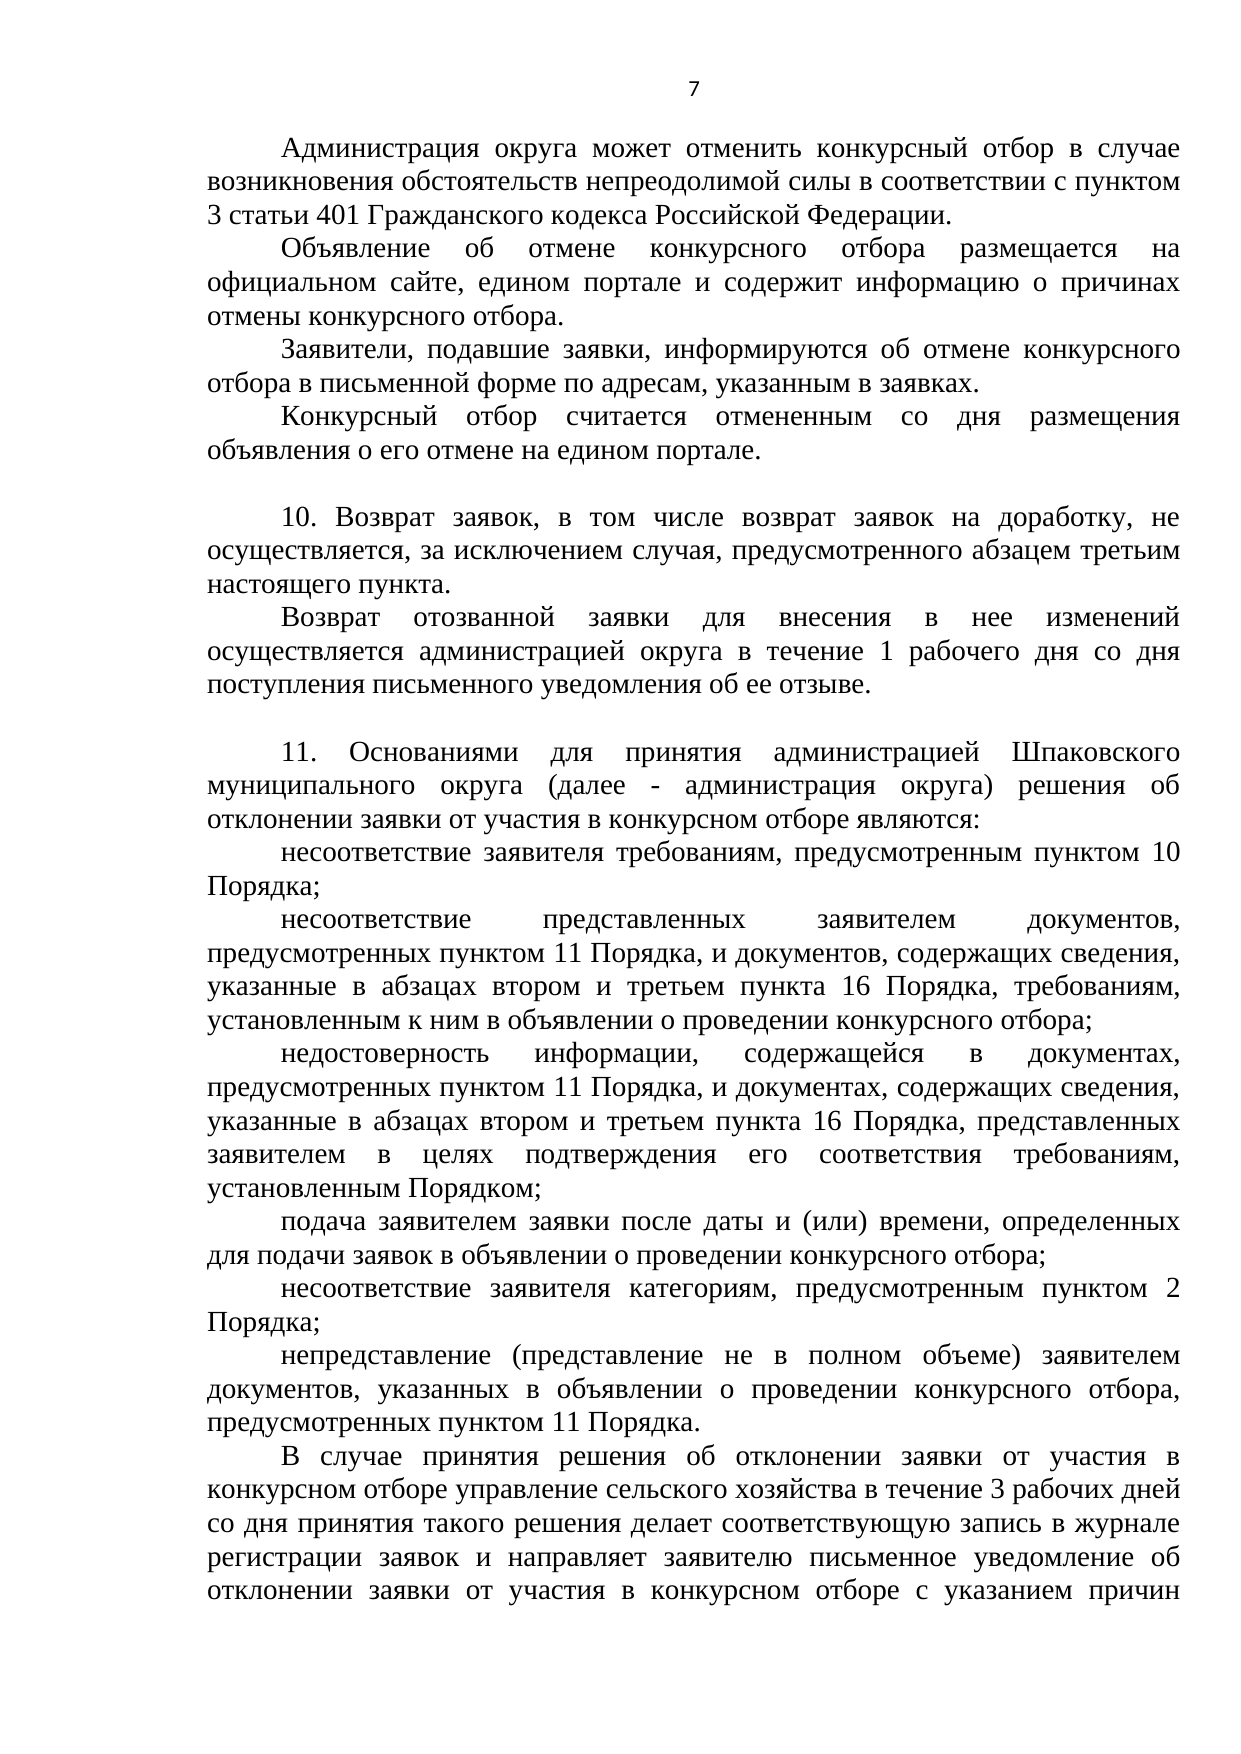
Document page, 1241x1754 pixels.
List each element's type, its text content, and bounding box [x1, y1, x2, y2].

text 11. Основаниями для принятия администрацией Шпаковского муниципального округа (далее - администрация округа) решения об отклонении заявки от участия в конкурсном отборе являются: [207, 734, 1181, 834]
text несоответствие заявителя требованиям, предусмотренным пунктом 10 Порядка; [207, 834, 1181, 901]
text недостоверность информации, содержащейся в документах, предусмотренных пунктом 11 Порядка, и документах, содержащих сведения, указанные в абзацах втором и третьем пункта 16 Порядка, представленных заявителем в целях подтверждения его соответствия требованиям, установленным Порядком; [207, 1036, 1181, 1203]
text подача заявителем заявки после даты и (или) времени, определенных для подачи заявок в объявлении о проведении конкурсного отбора; [207, 1203, 1181, 1270]
text Администрация округа может отменить конкурсный отбор в случае возникновения обстоятельств непреодолимой силы в соответствии с пунктом 3 статьи 401 Гражданского кодекса Российской Федерации. [207, 130, 1181, 231]
text непредставление (представление не в полном объеме) заявителем документов, указанных в объявлении о проведении конкурсного отбора, предусмотренных пунктом 11 Порядка. [207, 1337, 1181, 1438]
text Конкурсный отбор считается отмененным со дня размещения объявления о его отмене на едином портале. [207, 398, 1181, 465]
text несоответствие представленных заявителем документов, предусмотренных пунктом 11 Порядка, и документов, содержащих сведения, указанные в абзацах втором и третьем пункта 16 Порядка, требованиям, установленным к ним в объявлении о проведении конкурсного отбора; [207, 901, 1181, 1036]
text Заявители, подавшие заявки, информируются об отмене конкурсного отбора в письменной форме по адресам, указанным в заявках. [207, 331, 1181, 398]
text несоответствие заявителя категориям, предусмотренным пунктом 2 Порядка; [207, 1270, 1181, 1337]
text 10. Возврат заявок, в том числе возврат заявок на доработку, не осуществляется, за исключением случая, предусмотренного абзацем третьим настоящего пункта. [207, 499, 1181, 599]
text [207, 1438, 1181, 1606]
text Объявление об отмене конкурсного отбора размещается на официальном сайте, едином портале и содержит информацию о причинах отмены конкурсного отбора. [207, 231, 1181, 331]
text Возврат отозванной заявки для внесения в нее изменений осуществляется администрацией округа в течение 1 рабочего дня со дня поступления письменного уведомления об ее отзыве. [207, 599, 1181, 700]
